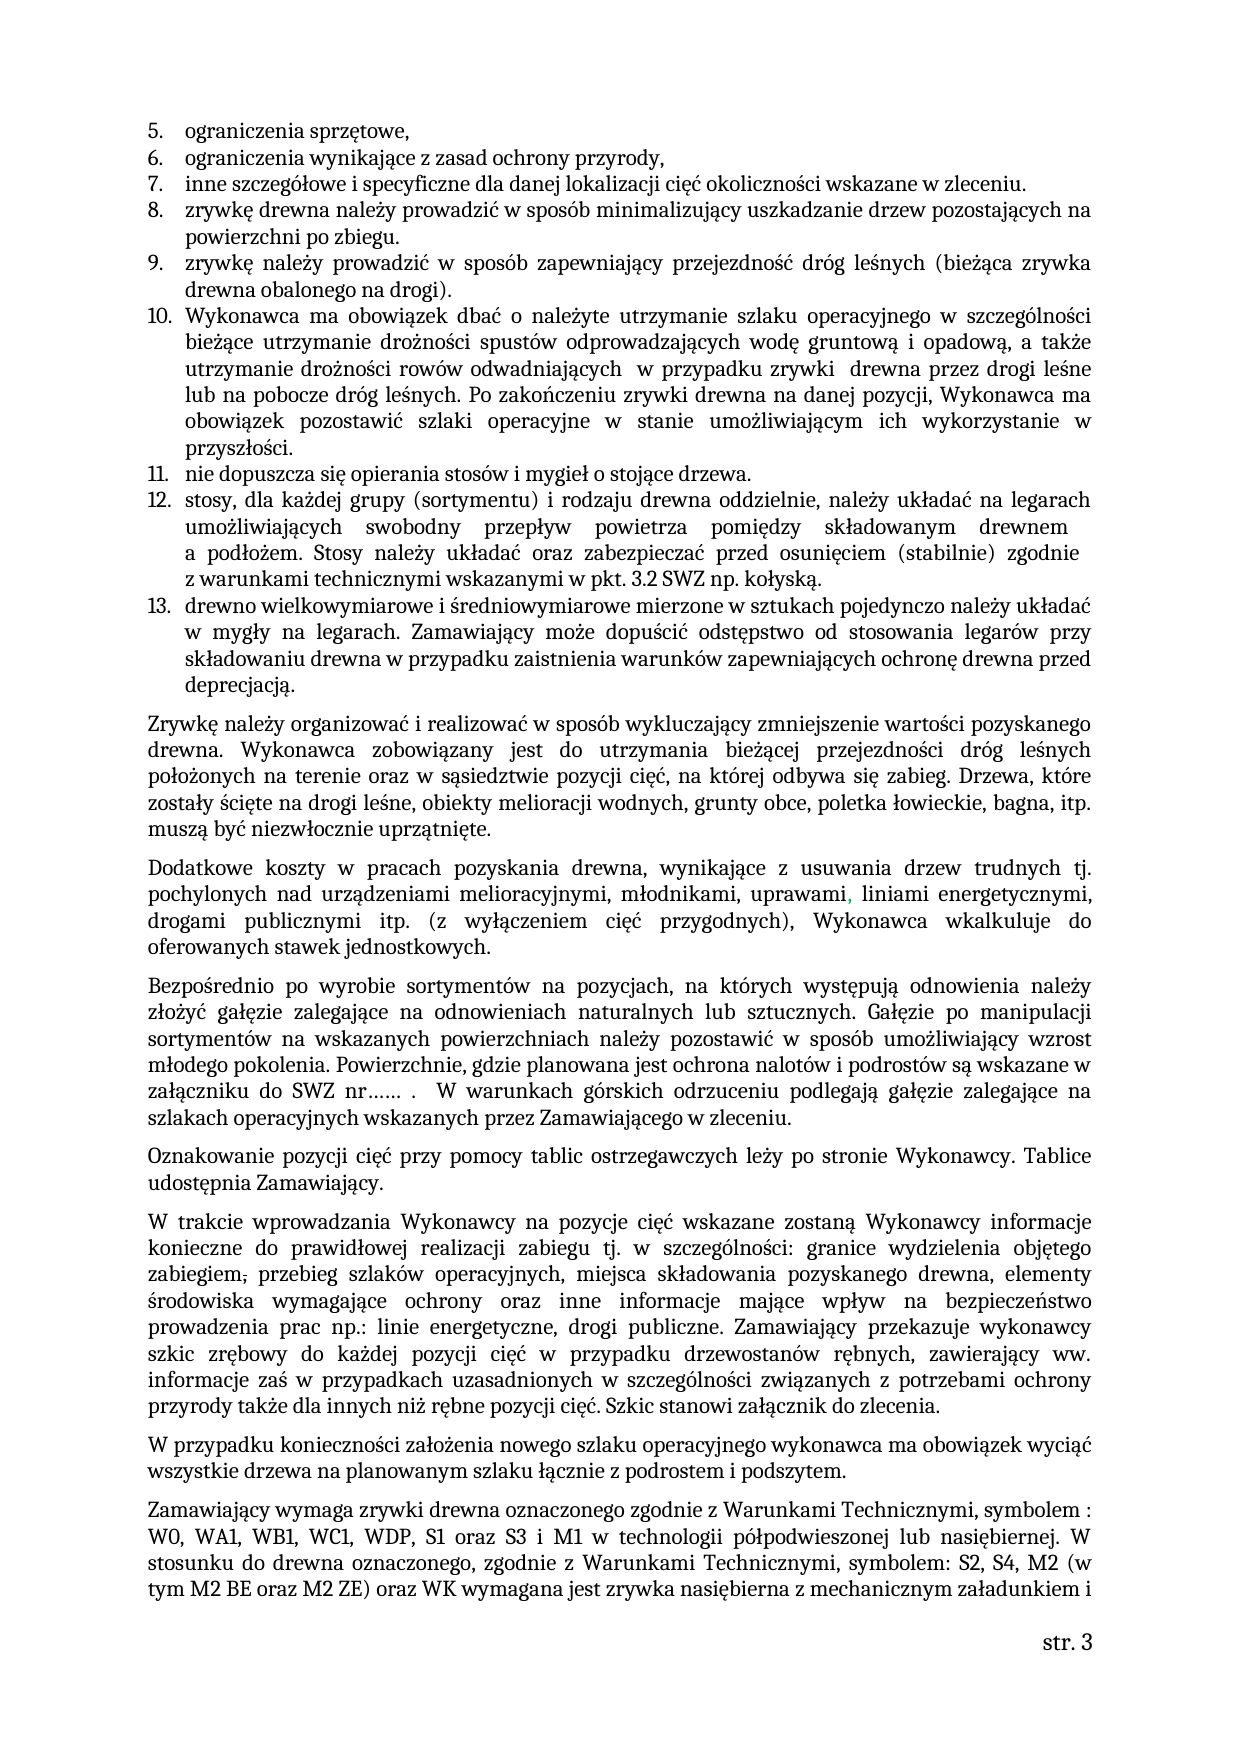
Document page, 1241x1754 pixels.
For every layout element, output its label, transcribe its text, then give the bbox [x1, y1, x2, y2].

text W trakcie wprowadzania Wykonawcy na pozycje cięć wskazane zostaną Wykonawcy informacje konieczne do prawidłowej realizacji zabiegu tj. w szczególności: granice wydzielenia objętego zabiegiem, przebieg szlaków operacyjnych, miejsca składowania pozyskanego drewna, elementy środowiska wymagające ochrony oraz inne informacje mające wpływ na bezpieczeństwo prowadzenia prac np.: linie energetyczne, drogi publiczne. Zamawiający przekazuje wykonawcy szkic zrębowy do każdej pozycji cięć w przypadku drzewostanów rębnych, zawierający ww. informacje zaś w przypadkach uzasadnionych w szczególności związanych z potrzebami ochrony przyrody także dla innych niż rębne pozycji cięć. Szkic stanowi załącznik do zlecenia. [148, 1208, 1093, 1419]
list nie dopuszcza się opierania stosów i mygieł o stojące drzewa. [148, 461, 1093, 487]
list Wykonawca ma obowiązek dbać o należyte utrzymanie szlaku operacyjnego w szczególności bieżące utrzymanie drożności spustów odprowadzających wodę gruntową i opadową, a także utrzymanie drożności rowów odwadniających w przypadku zrywki drewna przez drogi leśne lub na pobocze dróg leśnych. Po zakończeniu zrywki drewna na danej pozycji, Wykonawca ma obowiązek pozostawić szlaki operacyjne w stanie umożliwiającym ich wykorzystanie w przyszłości. [148, 303, 1093, 461]
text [148, 1497, 1093, 1602]
text Oznakowanie pozycji cięć przy pomocy tablic ostrzegawczych leży po stronie Wykonawcy. Tablice udostępnia Zamawiający. [148, 1143, 1093, 1196]
list drewno wielkowymiarowe i średniowymiarowe mierzone w sztukach pojedynczo należy układać w mygły na legarach. Zamawiający może dopuścić odstępstwo od stosowania legarów przy składowaniu drewna w przypadku zaistnienia warunków zapewniających ochronę drewna przed deprecjacją. [148, 593, 1093, 698]
list inne szczegółowe i specyficzne dla danej lokalizacji cięć okoliczności wskazane w zleceniu. [148, 171, 1093, 197]
list ograniczenia wynikające z zasad ochrony przyrody, [148, 144, 1093, 171]
list zrywkę drewna należy prowadzić w sposób minimalizujący uszkadzanie drzew pozostających na powierzchni po zbiegu. [148, 197, 1093, 250]
text Zrywkę należy organizować i realizować w sposób wykluczający zmniejszenie wartości pozyskanego drewna. Wykonawca zobowiązany jest do utrzymania bieżącej przejezdności dróg leśnych położonych na terenie oraz w sąsiedztwie pozycji cięć, na której odbywa się zabieg. Drzewa, które zostały ścięte na drogi leśne, obiekty melioracji wodnych, grunty obce, poletka łowieckie, bagna, itp. muszą być niezwłocznie uprzątnięte. [148, 711, 1093, 842]
list zrywkę należy prowadzić w sposób zapewniający przejezdność dróg leśnych (bieżąca zrywka drewna obalonego na drogi). [148, 250, 1093, 303]
list ograniczenia sprzętowe, [148, 118, 1093, 144]
text Bezpośrednio po wyrobie sortymentów na pozycjach, na których występują odnowienia należy złożyć gałęzie zalegające na odnowieniach naturalnych lub sztucznych. Gałęzie po manipulacji sortymentów na wskazanych powierzchniach należy pozostawić w sposób umożliwiający wzrost młodego pokolenia. Powierzchnie, gdzie planowana jest ochrona nalotów i podrostów są wskazane w załączniku do SWZ nr…… . W warunkach górskich odrzuceniu podlegają gałęzie zalegające na szlakach operacyjnych wskazanych przez Zamawiającego w zleceniu. [148, 973, 1093, 1131]
text Dodatkowe koszty w pracach pozyskania drewna, wynikające z usuwania drzew trudnych tj. pochylonych nad urządzeniami melioracyjnymi, młodnikami, uprawami, liniami energetycznymi, drogami publicznymi itp. (z wyłączeniem cięć przygodnych), Wykonawca wkalkuluje do oferowanych stawek jednostkowych. [148, 855, 1093, 960]
list stosy, dla każdej grupy (sortymentu) i rodzaju drewna oddzielnie, należy układać na legarach umożliwiających swobodny przepływ powietrza pomiędzy składowanym drewnem a podłożem. Stosy należy układać oraz zabezpieczać przed osunięciem (stabilnie) zgodnie z warunkami technicznymi wskazanymi w pkt. 3.2 SWZ np. kołyską. [148, 487, 1093, 593]
text W przypadku konieczności założenia nowego szlaku operacyjnego wykonawca ma obowiązek wyciąć wszystkie drzewa na planowanym szlaku łącznie z podrostem i podszytem. [148, 1432, 1093, 1484]
